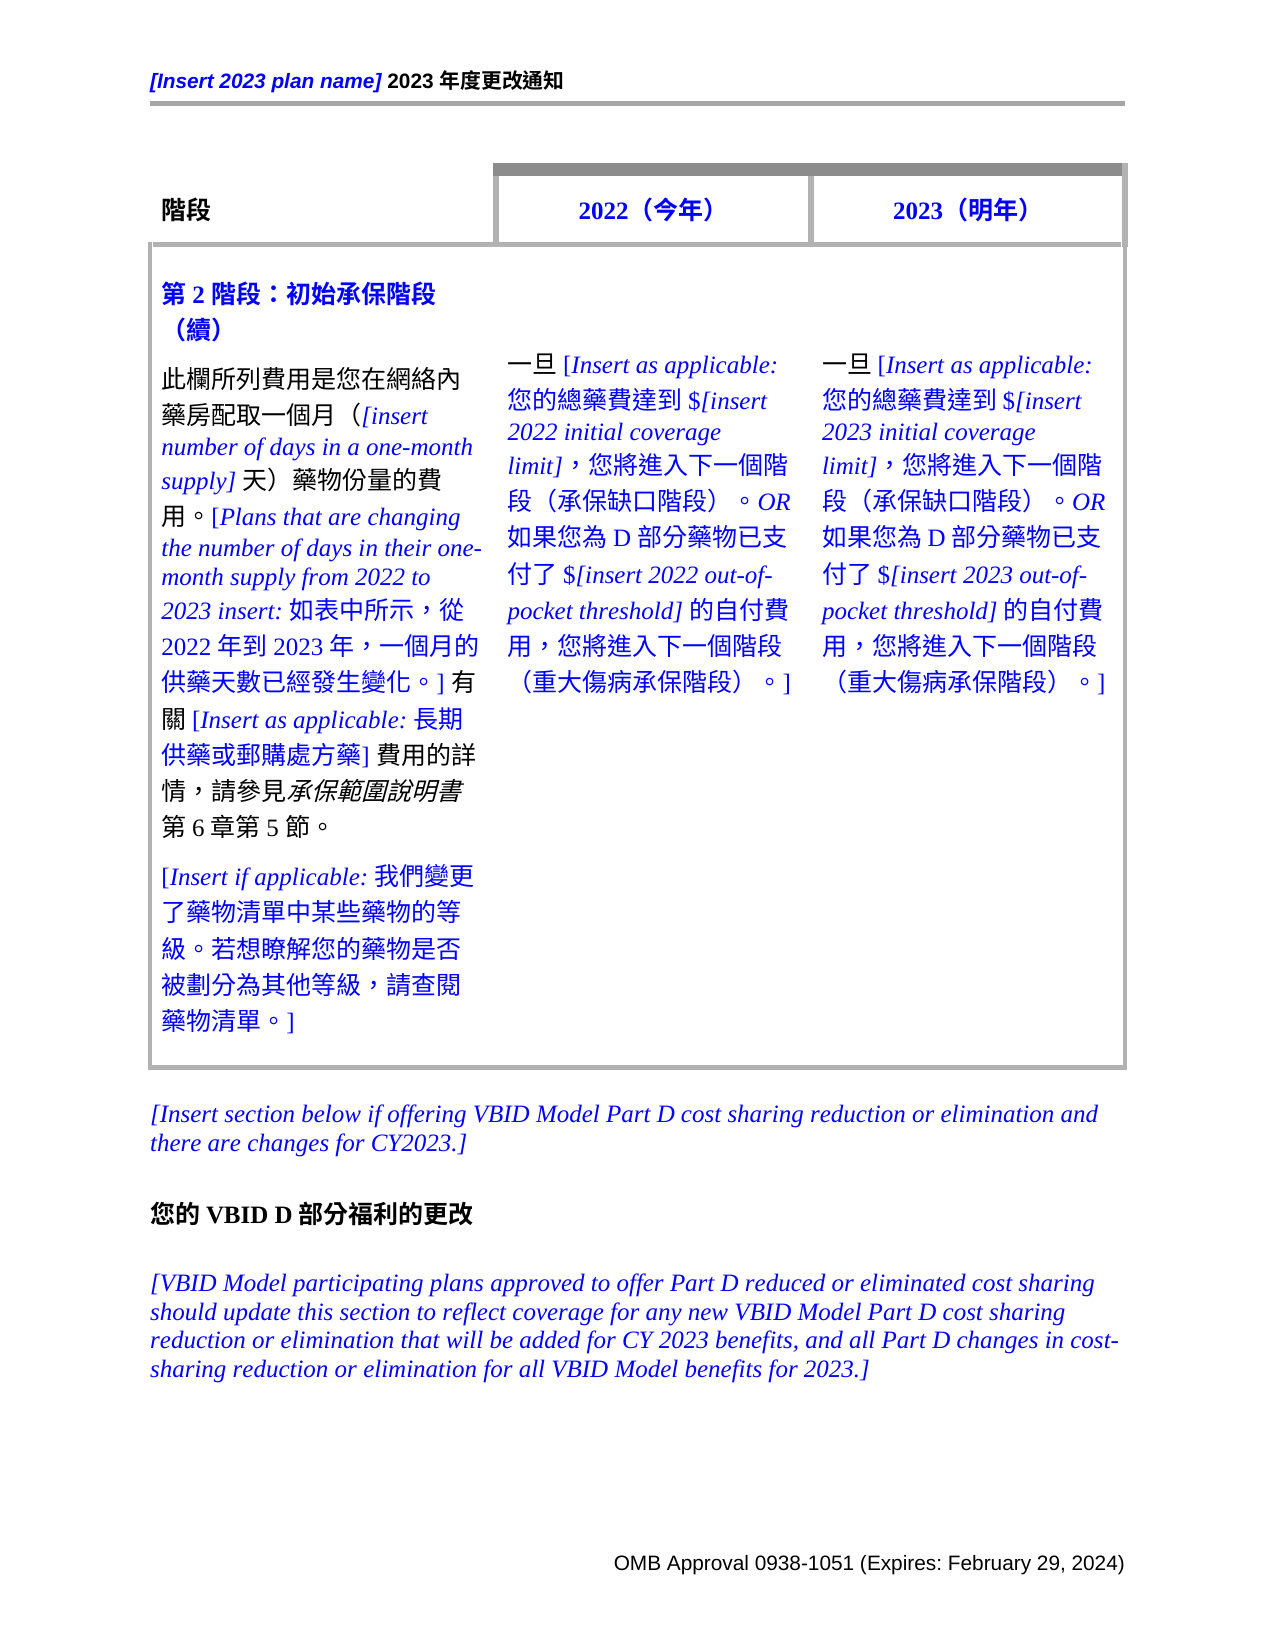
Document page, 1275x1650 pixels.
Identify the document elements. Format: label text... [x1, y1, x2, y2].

table_cell 第 2 階段：初始承保階段（續） 此欄所列費用是您在網絡內藥房配取一個月（[insert number of days in a one-month supply] 天）藥物份量的費用。[Plans that are changing the number of days in their one-month supply from 2022 to 2023 insert: 如表中所示，從 2022 年到 2023 年，一個月的供藥天數已經發生變化。] 有關 [Insert as applicable: 長期供藥或郵購處方藥] 費用的詳情，請參見承保範圍說明書第 6 章第 5 節。 [Insert if applicable: 我們變更了藥物清單中某些藥物的等級。若想瞭解您的藥物是否被劃分為其他等級，請查閱藥物清單。] [152, 243, 496, 1065]
table_header 2022（今年） [499, 176, 808, 242]
table_cell 一旦 [Insert as applicable: 您的總藥費達到 $[insert 2023 initial coverage limit]，您將進入下一個階段（承保缺口階段）。OR 如果您為 D 部分藥物已支付了 $[insert 2023 out-of-pocket threshold] 的自付費用，您將進入下一個階段（重大傷病承保階段）。] [811, 242, 1123, 1065]
table_cell 一旦 [Insert as applicable: 您的總藥費達到 $[insert 2022 initial coverage limit]，您將進入下一個階段（承保缺口階段）。OR 如果您為 D 部分藥物已支付了 $[insert 2022 out-of-pocket threshold] 的自付費用，您將進入下一個階段（重大傷病承保階段）。] [496, 247, 811, 1065]
table_header 2023（明年） [814, 176, 1122, 242]
text [VBID Model participating plans approved to offer Part D reduced or eliminated cost sharing should update this section to reflect coverage for any new VBID Model Part D cost sharing reduction or elimination that will be added for CY 2023 benefits, and all Part D changes in cost-sharing reduction or elimination for all VBID Model benefits for 2023.] [150, 1268, 1125, 1383]
text 您的 VBID D 部分福利的更改 [150, 1194, 1125, 1231]
table_header 階段 [150, 163, 493, 242]
text [Insert section below if offering VBID Model Part D cost sharing reduction or elimination and there are changes for CY2023.] [150, 1099, 1125, 1157]
